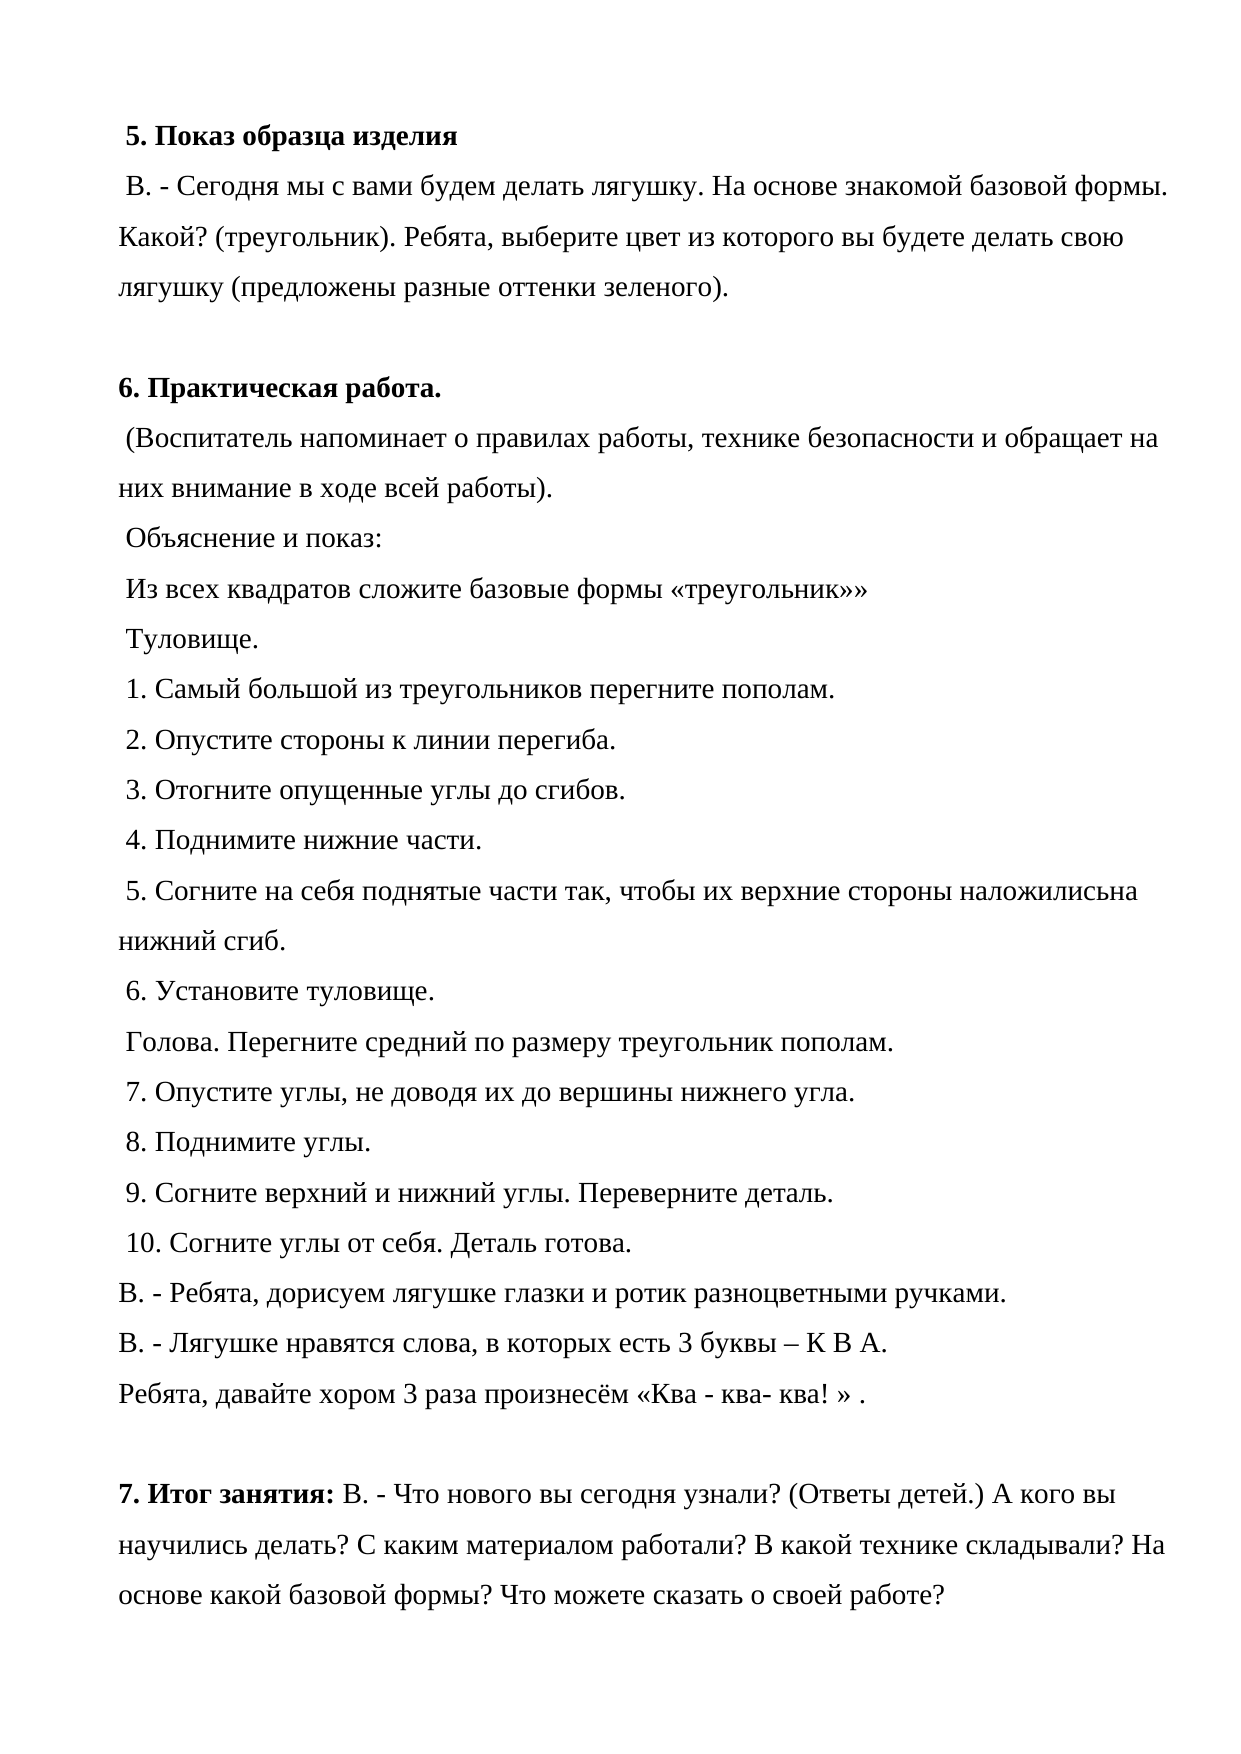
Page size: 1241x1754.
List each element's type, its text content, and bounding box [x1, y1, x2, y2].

text 10. Согните углы от себя. Деталь готова. [118, 1225, 1181, 1258]
text 2. Опустите стороны к линии перегиба. [118, 722, 1181, 755]
text 9. Согните веpхний и нижний углы. Переверните деталь. [118, 1175, 1181, 1208]
text Голова. Перегните средний по размеpу треугольник пополам. [118, 1024, 1181, 1057]
text Ребята, давайте хором 3 раза произнесём «Ква - ква- ква! » . [118, 1376, 1181, 1409]
text В. - Лягушке нравятся слова, в которых есть 3 буквы – К В А. [118, 1326, 1181, 1359]
text 6. Практическая работа. [118, 370, 1181, 403]
text 4. Поднимите нижние части. [118, 822, 1181, 856]
text В. - Сегодня мы с вами будем делать лягушку. На основе знакомой базовой формы. Какой? (треугольник). Ребята, выберите цвет из которого вы будете делать свою лягушку (предложены разные оттенки зеленого). [118, 168, 1181, 303]
text 3. Отогните опущенные углы до сгибов. [118, 772, 1181, 806]
text 7. Итог занятия: В. - Что нового вы сегодня узнали? (Ответы детей.) А кого вы научились делать? С каким материалом работали? В какой технике складывали? На основе какой базовой формы? Что можете сказать о своей работе? [118, 1477, 1181, 1611]
text 7. Опустите углы, не доводя их до вершины нижнего угла. [118, 1074, 1181, 1108]
text 5. Согните на себя поднятые части тaк, чтобы их верхние стороны наложилисьнa нижний сгиб. [118, 873, 1181, 957]
text 1. Самый большoй из треугольников перегните пополам. [118, 672, 1181, 705]
text Туловище. [118, 621, 1181, 655]
text 8. Поднимите углы. [118, 1124, 1181, 1158]
text Объяснение и показ: [118, 521, 1181, 554]
text 6. Установите туловище. [118, 973, 1181, 1007]
text В. - Ребята, дорисуем лягушке глазки и ротик разноцветными ручками. [118, 1275, 1181, 1309]
text Из всех квадратов слoжите базовые формы «треугольник»» [118, 571, 1181, 604]
text (Воспитатель напоминает о правилах работы, технике безопасности и обращает на них внимание в ходе всей работы). [118, 420, 1181, 504]
text 5. Показ образца изделия [118, 118, 1181, 152]
